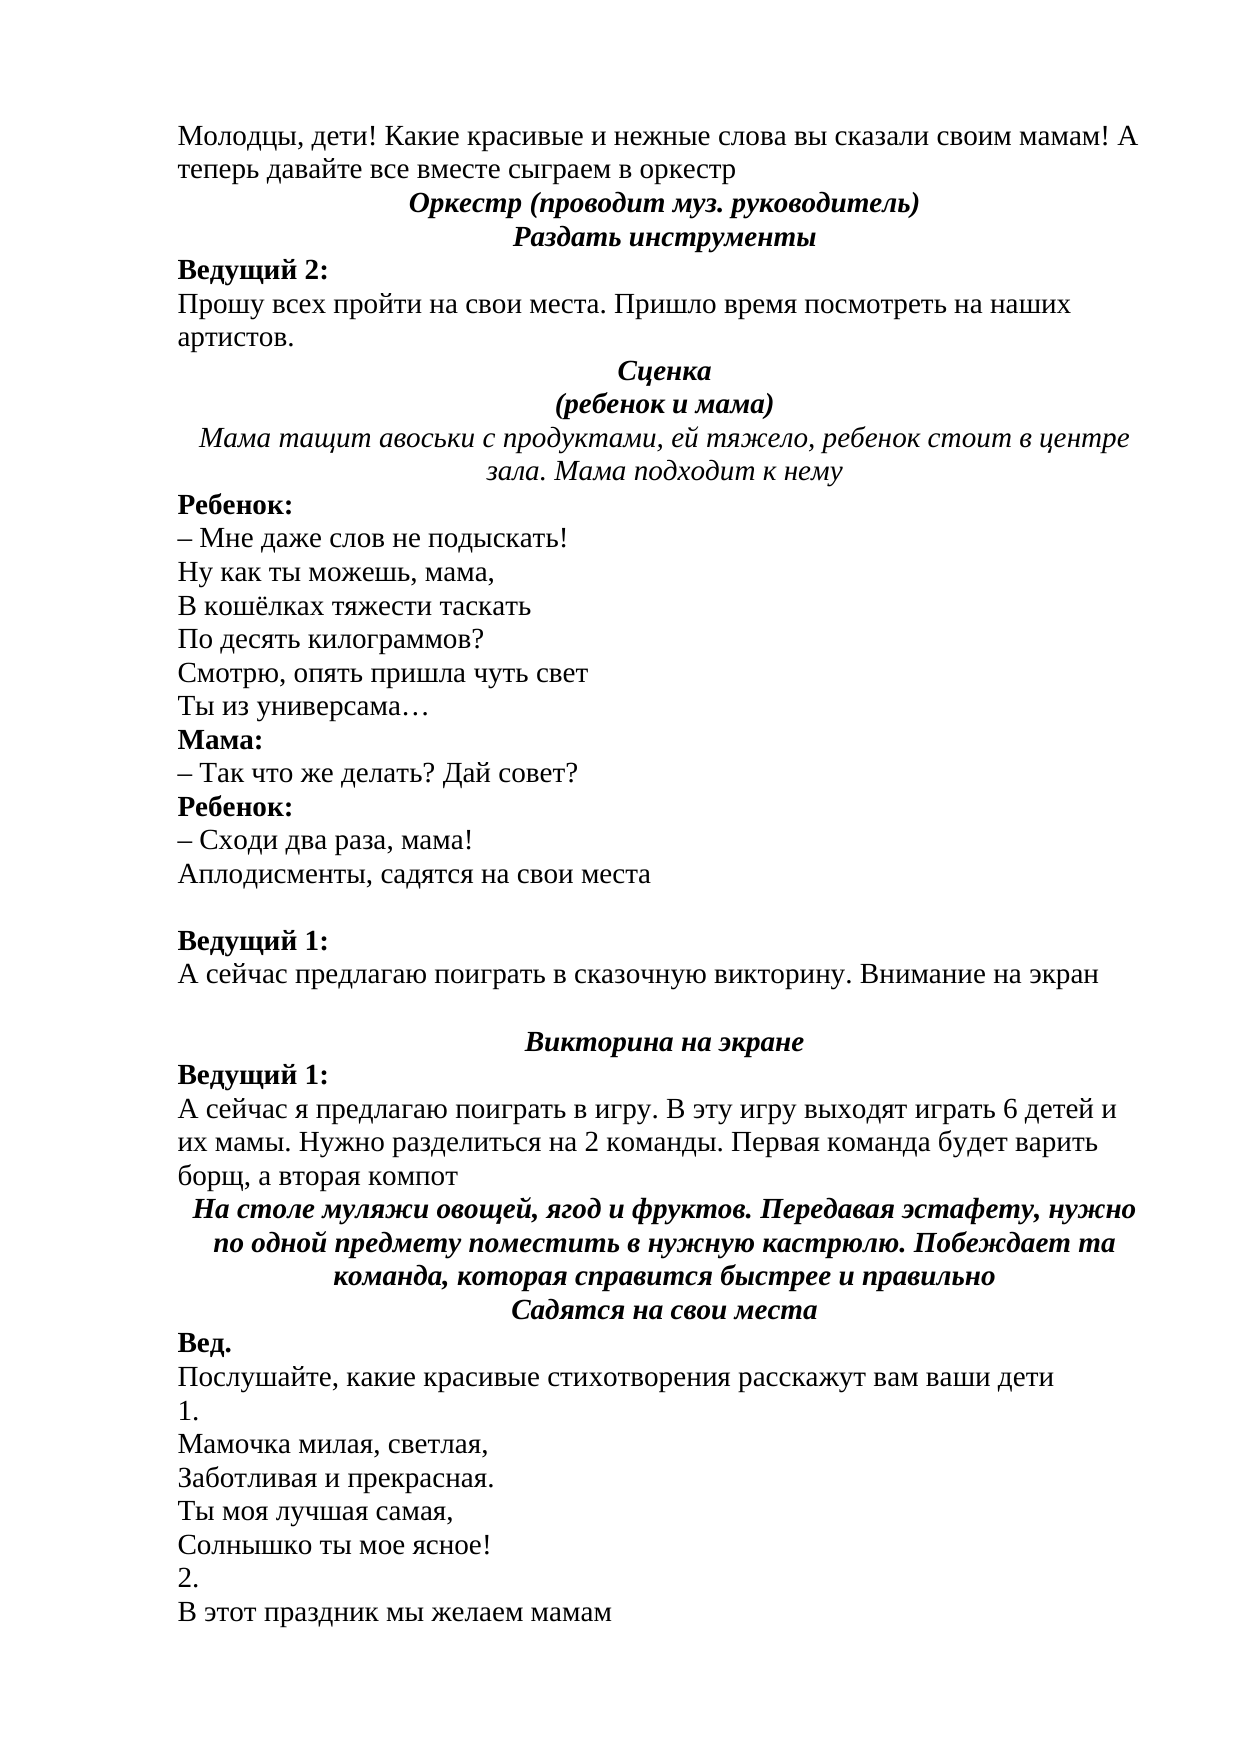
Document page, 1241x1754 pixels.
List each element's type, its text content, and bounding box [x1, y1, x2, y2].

text В этот праздник мы желаем мамам [177, 1594, 1152, 1627]
text 1. [177, 1393, 1152, 1426]
text Послушайте, какие красивые стихотворения расскажут вам ваши дети [177, 1359, 1152, 1393]
text Заботливая и прекрасная. [177, 1460, 1152, 1493]
text Вед. [177, 1326, 1152, 1359]
text (ребенок и мама) [177, 386, 1152, 420]
text А сейчас предлагаю поиграть в сказочную викторину. Внимание на экран [177, 957, 1152, 990]
text Ведущий 2: [177, 252, 1152, 286]
text Ты моя лучшая самая, [177, 1493, 1152, 1527]
text Ведущий 1: [177, 923, 1152, 957]
text Викторина на экране [177, 1024, 1152, 1057]
text Мама тащит авоськи с продуктами, ей тяжело, ребенок стоит в центре зала. Мама подходит к нему [177, 420, 1152, 487]
text Ребенок: – Мне даже слов не подыскать! Ну как ты можешь, мама, В кошёлках тяжести таскать По десять килограммов? Смотрю, опять пришла чуть свет Ты из универсама… [177, 487, 1152, 722]
text Мама: – Так что же делать? Дай совет? Ребенок: – Сходи два раза, мама! [177, 722, 1152, 856]
text А сейчас я предлагаю поиграть в игру. В эту игру выходят играть 6 детей и их мамы. Нужно разделиться на 2 команды. Первая команда будет варить борщ, а вторая компот [177, 1091, 1152, 1191]
text Сценка [177, 353, 1152, 386]
text Ведущий 1: [177, 1057, 1152, 1091]
text Раздать инструменты [177, 219, 1152, 252]
text На столе муляжи овощей, ягод и фруктов. Передавая эстафету, нужно по одной предмету поместить в нужную кастрюлю. Побеждает та команда, которая справится быстрее и правильно [177, 1191, 1152, 1292]
text Молодцы, дети! Какие красивые и нежные слова вы сказали своим мамам! А теперь давайте все вместе сыграем в оркестр [177, 118, 1152, 185]
text 2. [177, 1560, 1152, 1594]
text Оркестр (проводит муз. руководитель) [177, 185, 1152, 219]
text Прошу всех пройти на свои места. Пришло время посмотреть на наших артистов. [177, 286, 1152, 353]
text Солнышко ты мое ясное! [177, 1527, 1152, 1560]
text Аплодисменты, садятся на свои места [177, 856, 1152, 889]
text Мамочка милая, светлая, [177, 1426, 1152, 1460]
text Садятся на свои места [177, 1292, 1152, 1326]
